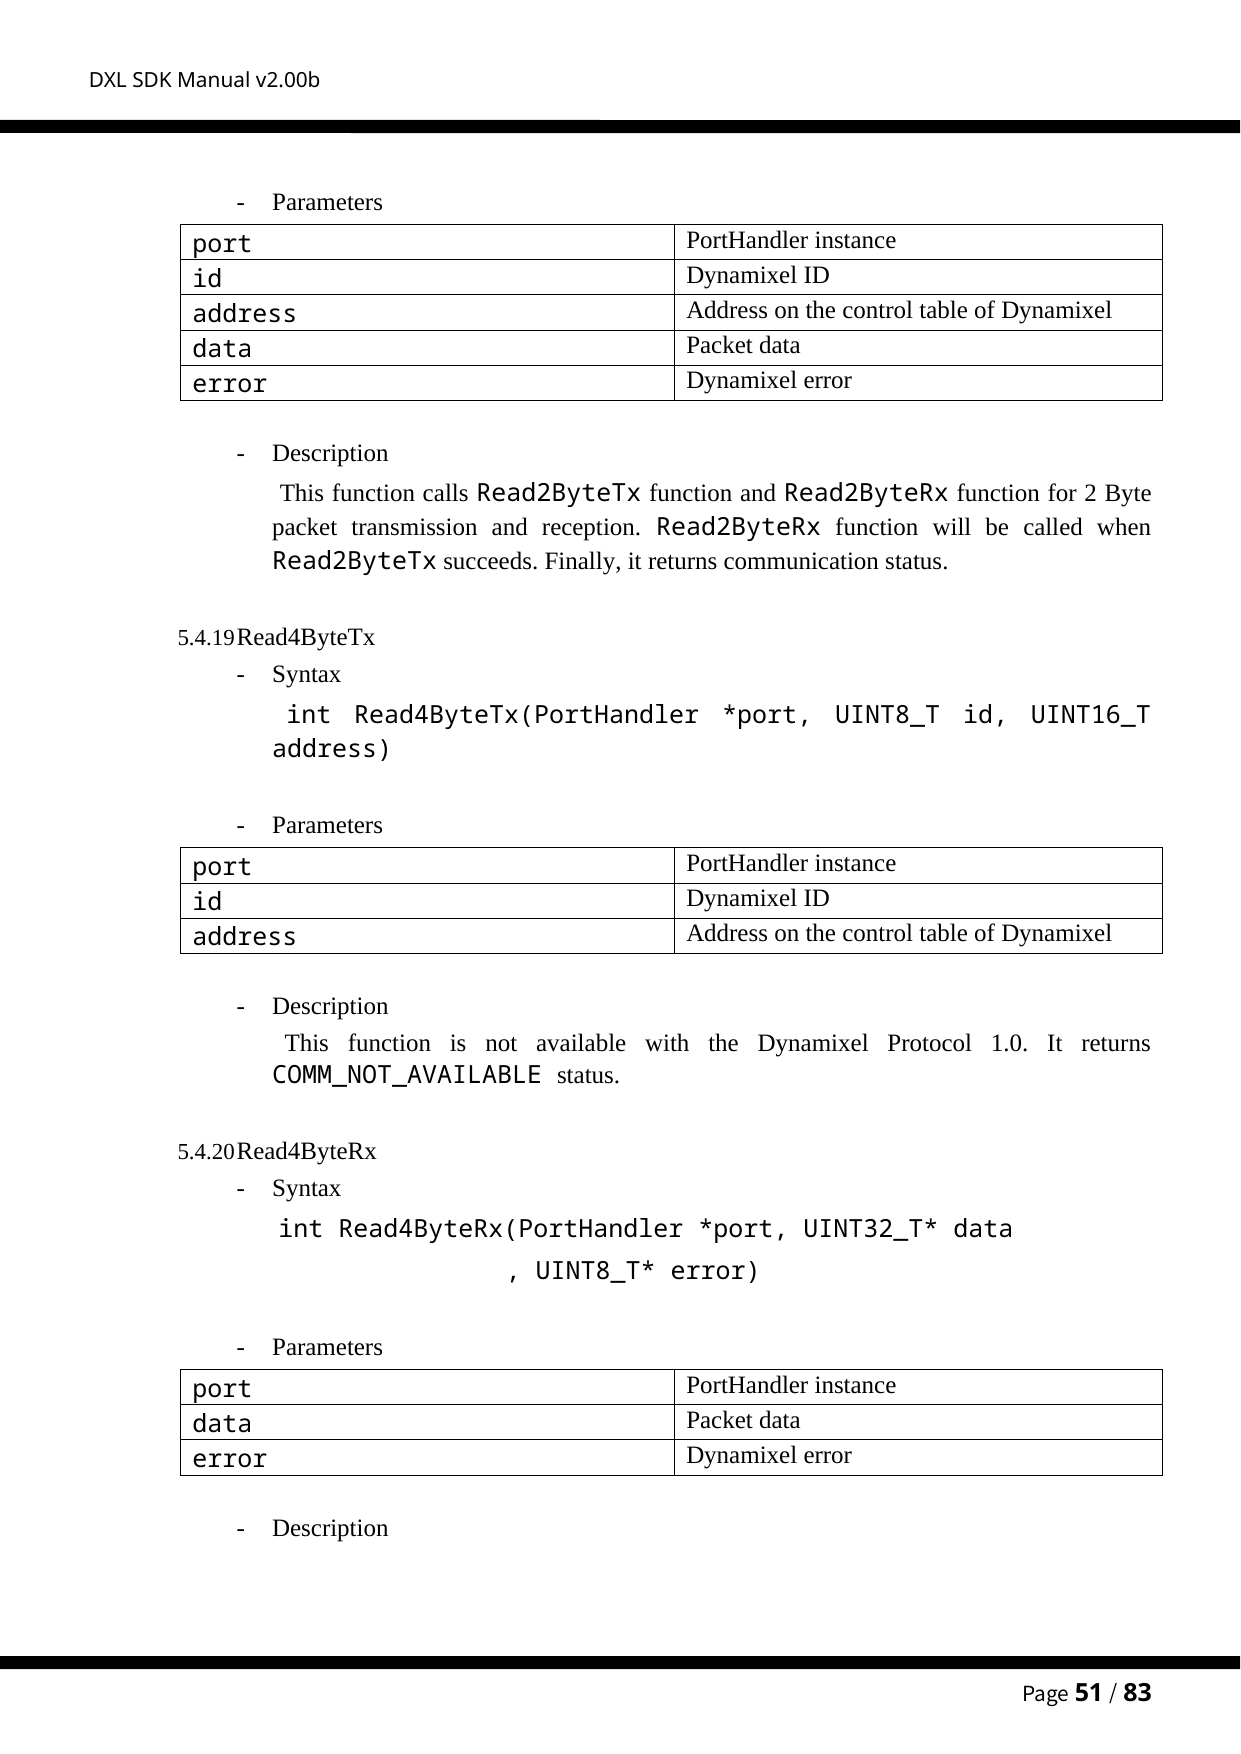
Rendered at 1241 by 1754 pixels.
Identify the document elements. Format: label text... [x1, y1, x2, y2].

table_cell Address on the control table of Dynamixel [675, 295, 1162, 329]
table_cell address [181, 919, 674, 953]
table_cell id [181, 260, 674, 294]
table_cell data [181, 1405, 674, 1439]
table_cell data [181, 331, 674, 364]
list This function calls Read2ByteTx function and Read2ByteRx function for 2 Byte packet transmission and reception. Read2ByteRx function will be called when Read2ByteTx succeeds. Finally, it returns communication status. [272, 475, 1152, 577]
table_header port [181, 1370, 674, 1404]
table_cell Dynamixel error [675, 1440, 1162, 1474]
list Parameters [236, 810, 1152, 839]
list Description [236, 991, 1152, 1019]
table_cell Dynamixel ID [675, 884, 1162, 917]
list Syntax [236, 1173, 1152, 1202]
table_cell error [181, 1440, 674, 1474]
table_header PortHandler instance [675, 225, 1162, 259]
list Read4ByteRx [177, 1136, 1152, 1165]
table_header PortHandler instance [675, 848, 1162, 882]
table_cell Packet data [675, 1405, 1162, 1439]
table_cell Dynamixel ID [675, 260, 1162, 294]
table_cell Packet data [675, 331, 1162, 364]
list int Read4ByteRx(PortHandler *port, UINT32_T* data [272, 1210, 1152, 1244]
table_header PortHandler instance [675, 1370, 1162, 1404]
list This function is not available with the Dynamixel Protocol 1.0. It returns COMM_NOT_AVAILABLE status. [272, 1028, 1152, 1091]
table_header port [181, 225, 674, 259]
table_cell Dynamixel error [675, 366, 1162, 400]
list Description [236, 438, 1152, 467]
list Syntax [236, 659, 1152, 688]
table_cell id [181, 884, 674, 917]
list Description [236, 1513, 1152, 1541]
list , UINT8_T* error) [438, 1253, 1152, 1287]
list Parameters [236, 187, 1152, 216]
list Parameters [236, 1332, 1152, 1361]
list int Read4ByteTx(PortHandler *port, UINT8_T id, UINT16_T address) [272, 697, 1152, 765]
table_cell address [181, 295, 674, 329]
table_header port [181, 848, 674, 882]
table_cell error [181, 366, 674, 400]
table_cell Address on the control table of Dynamixel [675, 919, 1162, 953]
list Read4ByteTx [177, 622, 1152, 651]
